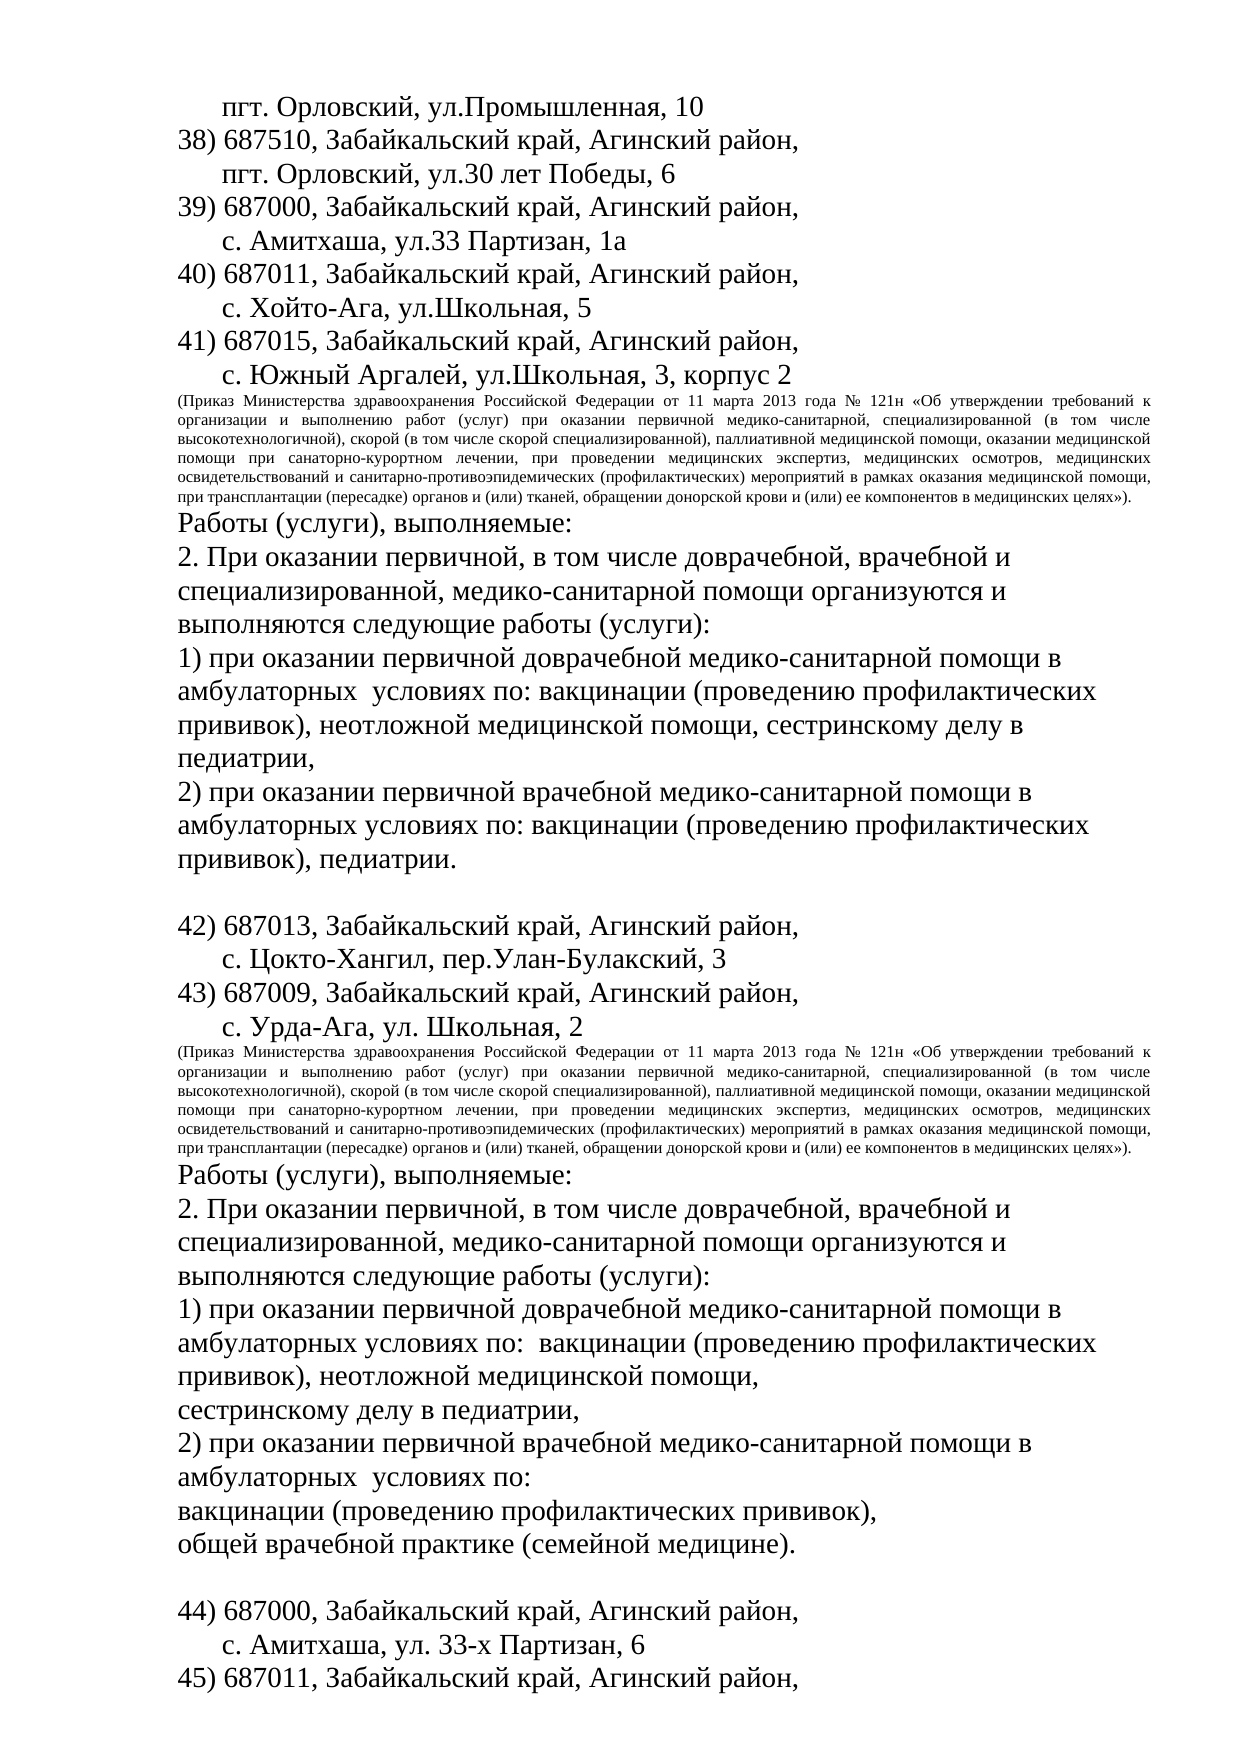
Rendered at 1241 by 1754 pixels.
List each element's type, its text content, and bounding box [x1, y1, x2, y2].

text сестринскому делу в педиатрии, [177, 1392, 1152, 1426]
text 1) при оказании первичной доврачебной медико-санитарной помощи в амбулаторных условиях по: вакцинации (проведению профилактических прививок), неотложной медицинской помощи, [177, 1291, 1152, 1392]
text с. Амитхаша, ул. 33-х Партизан, 6 [177, 1627, 1152, 1660]
text с. Цокто-Хангил, пер.Улан-Булакский, 3 [177, 942, 1152, 975]
text общей врачебной практике (семейной медицине). [177, 1526, 1152, 1560]
text с. Южный Аргалей, ул.Школьная, 3, корпус 2 [177, 357, 1152, 391]
text 2) при оказании первичной врачебной медико-санитарной помощи в амбулаторных условиях по: [177, 1426, 1152, 1493]
text 1) при оказании первичной доврачебной медико-санитарной помощи в амбулаторных условиях по: вакцинации (проведению профилактических прививок), неотложной медицинской помощи, сестринскому делу в педиатрии, [177, 640, 1152, 774]
text вакцинации (проведению профилактических прививок), [177, 1493, 1152, 1526]
text 42) 687013, Забайкальский край, Агинский район, [177, 908, 1152, 942]
text с. Хойто-Ага, ул.Школьная, 5 [177, 290, 1152, 323]
text 41) 687015, Забайкальский край, Агинский район, [177, 323, 1152, 357]
text (Приказ Министерства здравоохранения Российской Федерации от 11 марта 2013 года № 121н «Об утверждении требований к организации и выполнению работ (услуг) при оказании первичной медико-санитарной, специализированной (в том числе высокотехнологичной), скорой (в том числе скорой специализированной), паллиативной медицинской помощи, оказании медицинской помощи при санаторно-курортном лечении, при проведении медицинских экспертиз, медицинских осмотров, медицинских освидетельствований и санитарно-противоэпидемических (профилактических) мероприятий в рамках оказания медицинской помощи, при трансплантации (пересадке) органов и (или) тканей, обращении донорской крови и (или) ее компонентов в медицинских целях»). [177, 1042, 1152, 1157]
text с. Амитхаша, ул.33 Партизан, 1а [177, 223, 1152, 256]
text Работы (услуги), выполняемые: [177, 506, 1152, 539]
text 43) 687009, Забайкальский край, Агинский район, [177, 975, 1152, 1009]
text 38) 687510, Забайкальский край, Агинский район, [177, 122, 1152, 156]
text пгт. Орловский, ул.30 лет Победы, 6 [177, 156, 1152, 189]
text 45) 687011, Забайкальский край, Агинский район, [177, 1660, 1152, 1694]
text с. Урда-Ага, ул. Школьная, 2 [177, 1009, 1152, 1042]
text пгт. Орловский, ул.Промышленная, 10 [177, 89, 1152, 122]
text 40) 687011, Забайкальский край, Агинский район, [177, 256, 1152, 290]
text 39) 687000, Забайкальский край, Агинский район, [177, 189, 1152, 223]
text Работы (услуги), выполняемые: [177, 1157, 1152, 1191]
text 2) при оказании первичной врачебной медико-санитарной помощи в амбулаторных условиях по: вакцинации (проведению профилактических прививок), педиатрии. [177, 774, 1152, 874]
text 44) 687000, Забайкальский край, Агинский район, [177, 1593, 1152, 1627]
text (Приказ Министерства здравоохранения Российской Федерации от 11 марта 2013 года № 121н «Об утверждении требований к организации и выполнению работ (услуг) при оказании первичной медико-санитарной, специализированной (в том числе высокотехнологичной), скорой (в том числе скорой специализированной), паллиативной медицинской помощи, оказании медицинской помощи при санаторно-курортном лечении, при проведении медицинских экспертиз, медицинских осмотров, медицинских освидетельствований и санитарно-противоэпидемических (профилактических) мероприятий в рамках оказания медицинской помощи, при трансплантации (пересадке) органов и (или) тканей, обращении донорской крови и (или) ее компонентов в медицинских целях»). [177, 391, 1152, 506]
